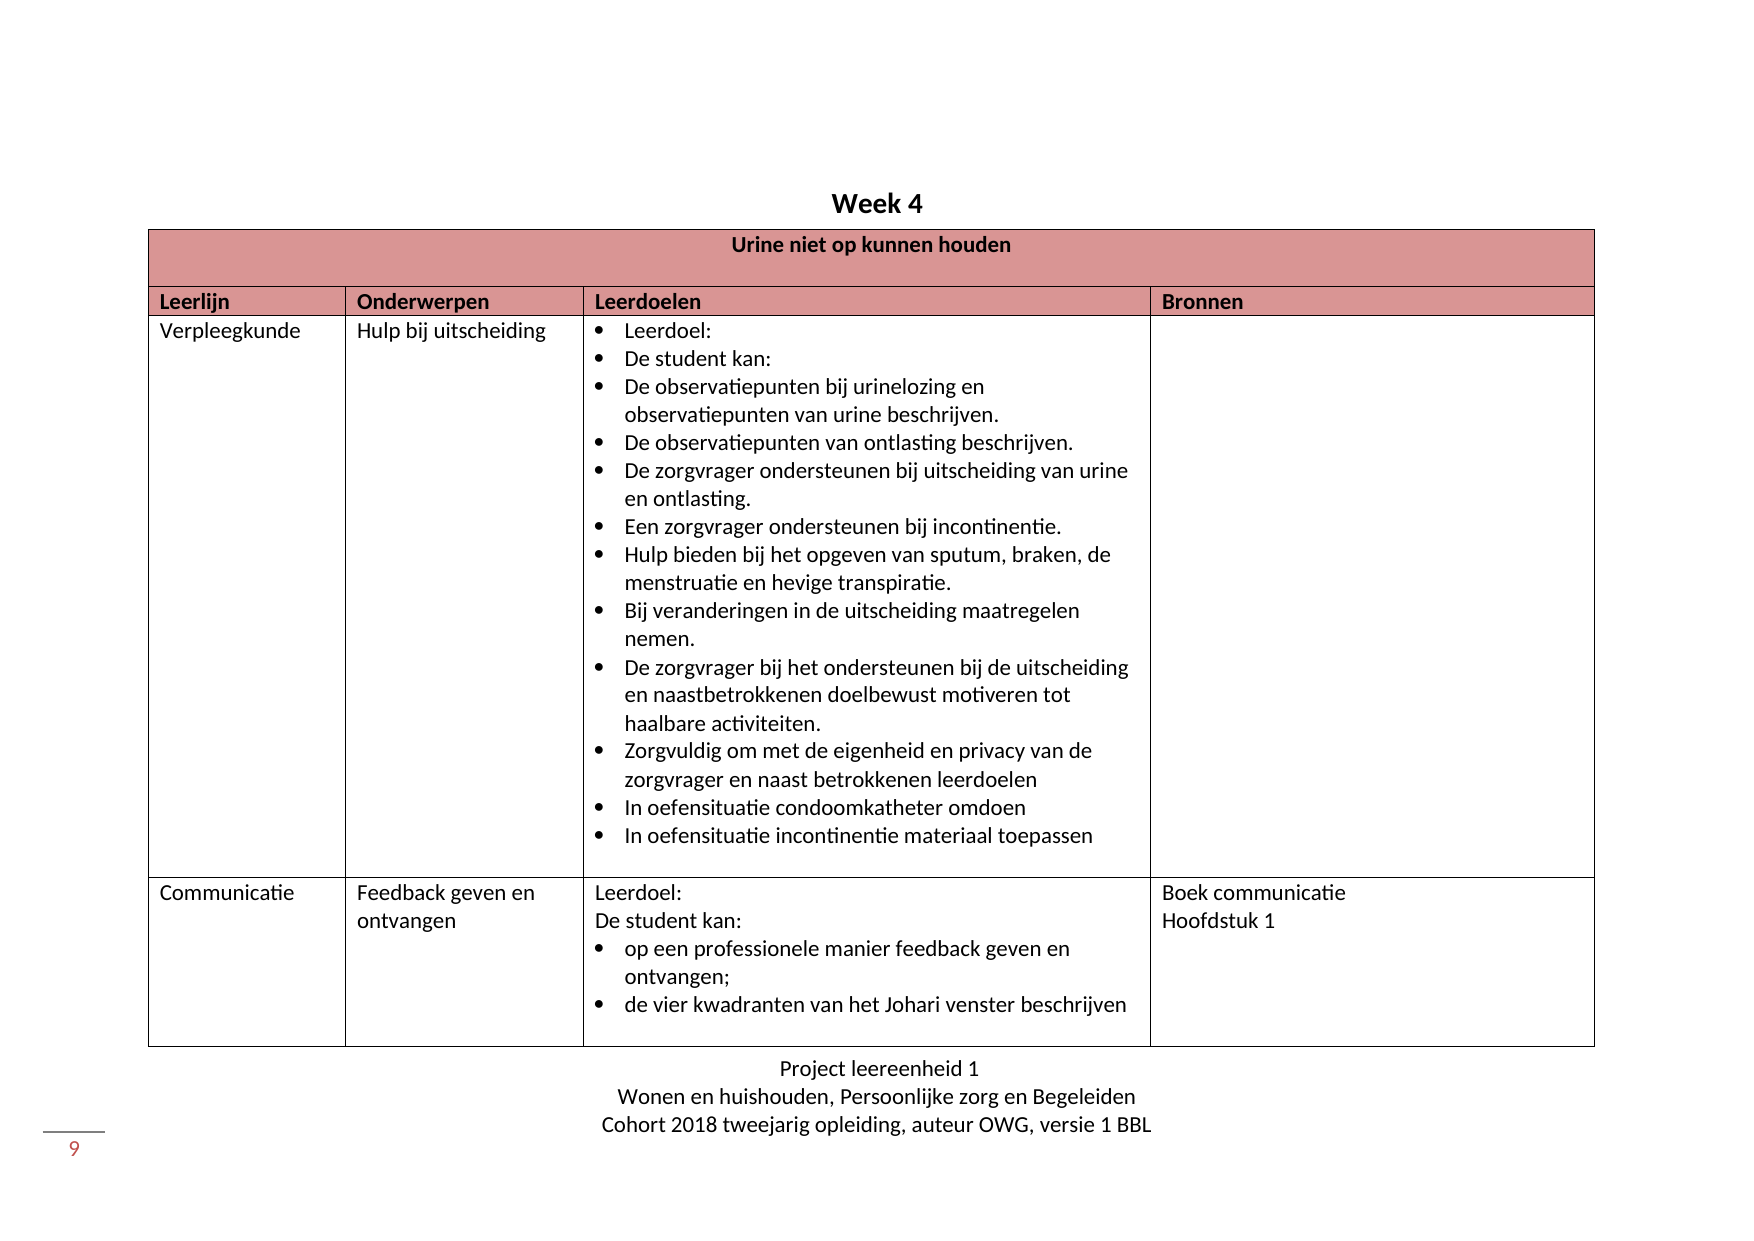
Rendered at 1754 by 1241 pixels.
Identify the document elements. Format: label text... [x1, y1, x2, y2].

table_cell [1151, 316, 1594, 877]
subtitle Week 4 [148, 185, 1606, 221]
table_cell Communicatie [149, 878, 345, 1046]
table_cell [1151, 878, 1594, 1046]
table_cell Leerdoel: De student kan: De observatiepunten bij urinelozing en observatiepunten van urine beschrijven. De observatiepunten van ontlasting beschrijven. De zorgvrager ondersteunen bij uitscheiding van urine en ontlasting. Een zorgvrager ondersteunen bij incontinentie. Hulp bieden bij het opgeven van sputum, braken, de menstruatie en hevige transpiratie. Bij veranderingen in de uitscheiding maatregelen nemen. De zorgvrager bij het ondersteunen bij de uitscheiding en naastbetrokkenen doelbewust motiveren tot haalbare activiteiten. Zorgvuldig om met de eigenheid en privacy van de zorgvrager en naast betrokkenen leerdoelen In oefensituatie condoomkatheter omdoen In oefensituatie incontinentie materiaal toepassen [584, 316, 1150, 877]
table_cell Hulp bij uitscheiding [346, 316, 583, 877]
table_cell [584, 878, 1150, 1046]
table_cell Leerdoelen [584, 287, 1150, 315]
table_cell Verpleegkunde [149, 316, 345, 877]
table_cell Onderwerpen [346, 287, 583, 315]
table_header Urine niet op kunnen houden [149, 230, 1594, 286]
table_cell Leerlijn [149, 287, 345, 315]
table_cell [346, 878, 583, 1046]
table_cell Bronnen [1151, 287, 1594, 315]
